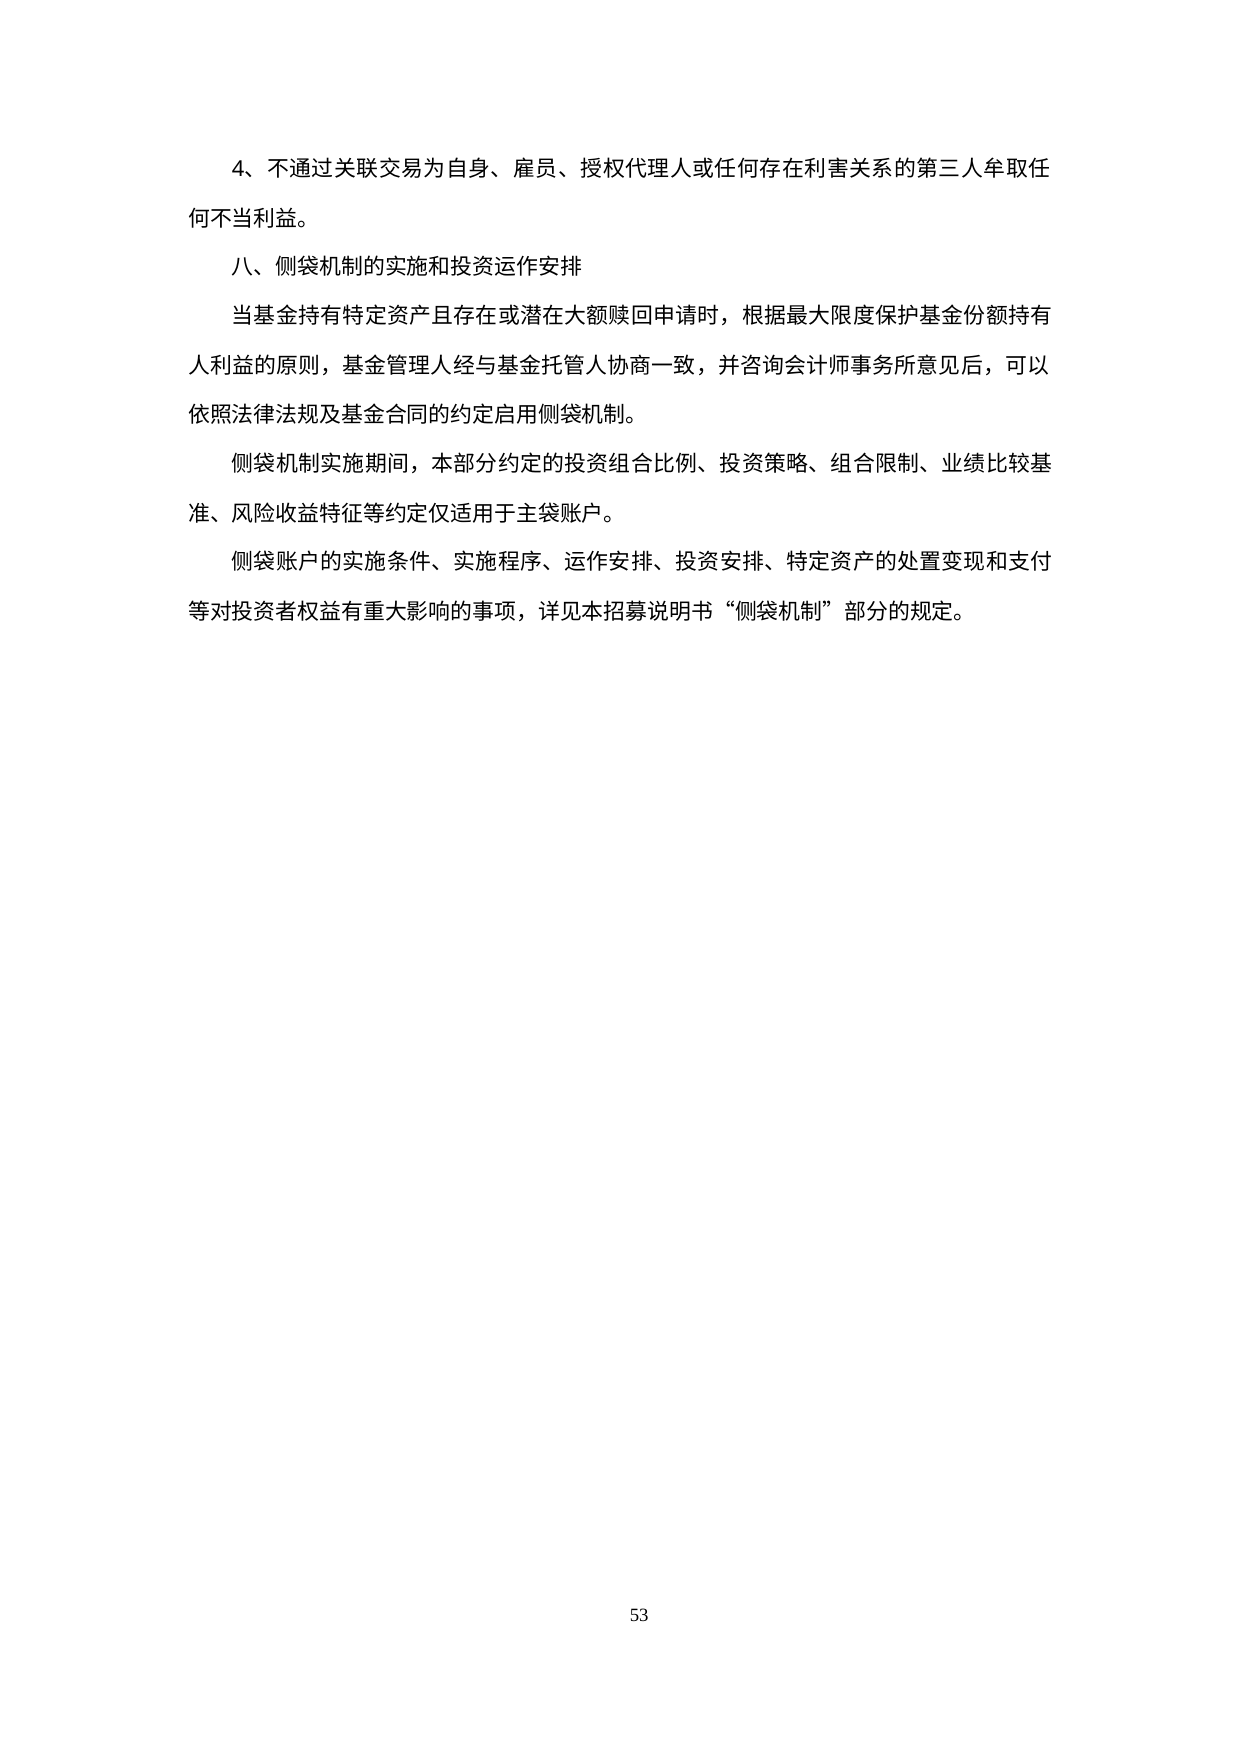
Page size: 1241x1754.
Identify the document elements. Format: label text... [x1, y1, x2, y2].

text 当基金持有特定资产且存在或潜在大额赎回申请时，根据最大限度保护基金份额持有人利益的原则，基金管理人经与基金托管人协商一致，并咨询会计师事务所意见后，可以依照法律法规及基金合同的约定启用侧袋机制。 [188, 379, 1052, 429]
text 当基金持有特定资产且存在或潜在大额赎回申请时，根据最大限度保护基金份额持有人利益的原则，基金管理人经与基金托管人协商一致，并咨询会计师事务所意见后，可以依照法律法规及基金合同的约定启用侧袋机制。 [188, 298, 1052, 348]
text 侧袋账户的实施条件、实施程序、运作安排、投资安排、特定资产的处置变现和支付等对投资者权益有重大影响的事项，详见本招募说明书“侧袋机制”部分的规定。 [188, 544, 1052, 626]
text 侧袋机制实施期间，本部分约定的投资组合比例、投资策略、组合限制、业绩比较基准、风险收益特征等约定仅适用于主袋账户。 [188, 445, 1052, 528]
text 八、侧袋机制的实施和投资运作安排 [188, 249, 1052, 282]
text 4、不通过关联交易为自身、雇员、授权代理人或任何存在利害关系的第三人牟取任何不当利益。 [188, 150, 1052, 233]
